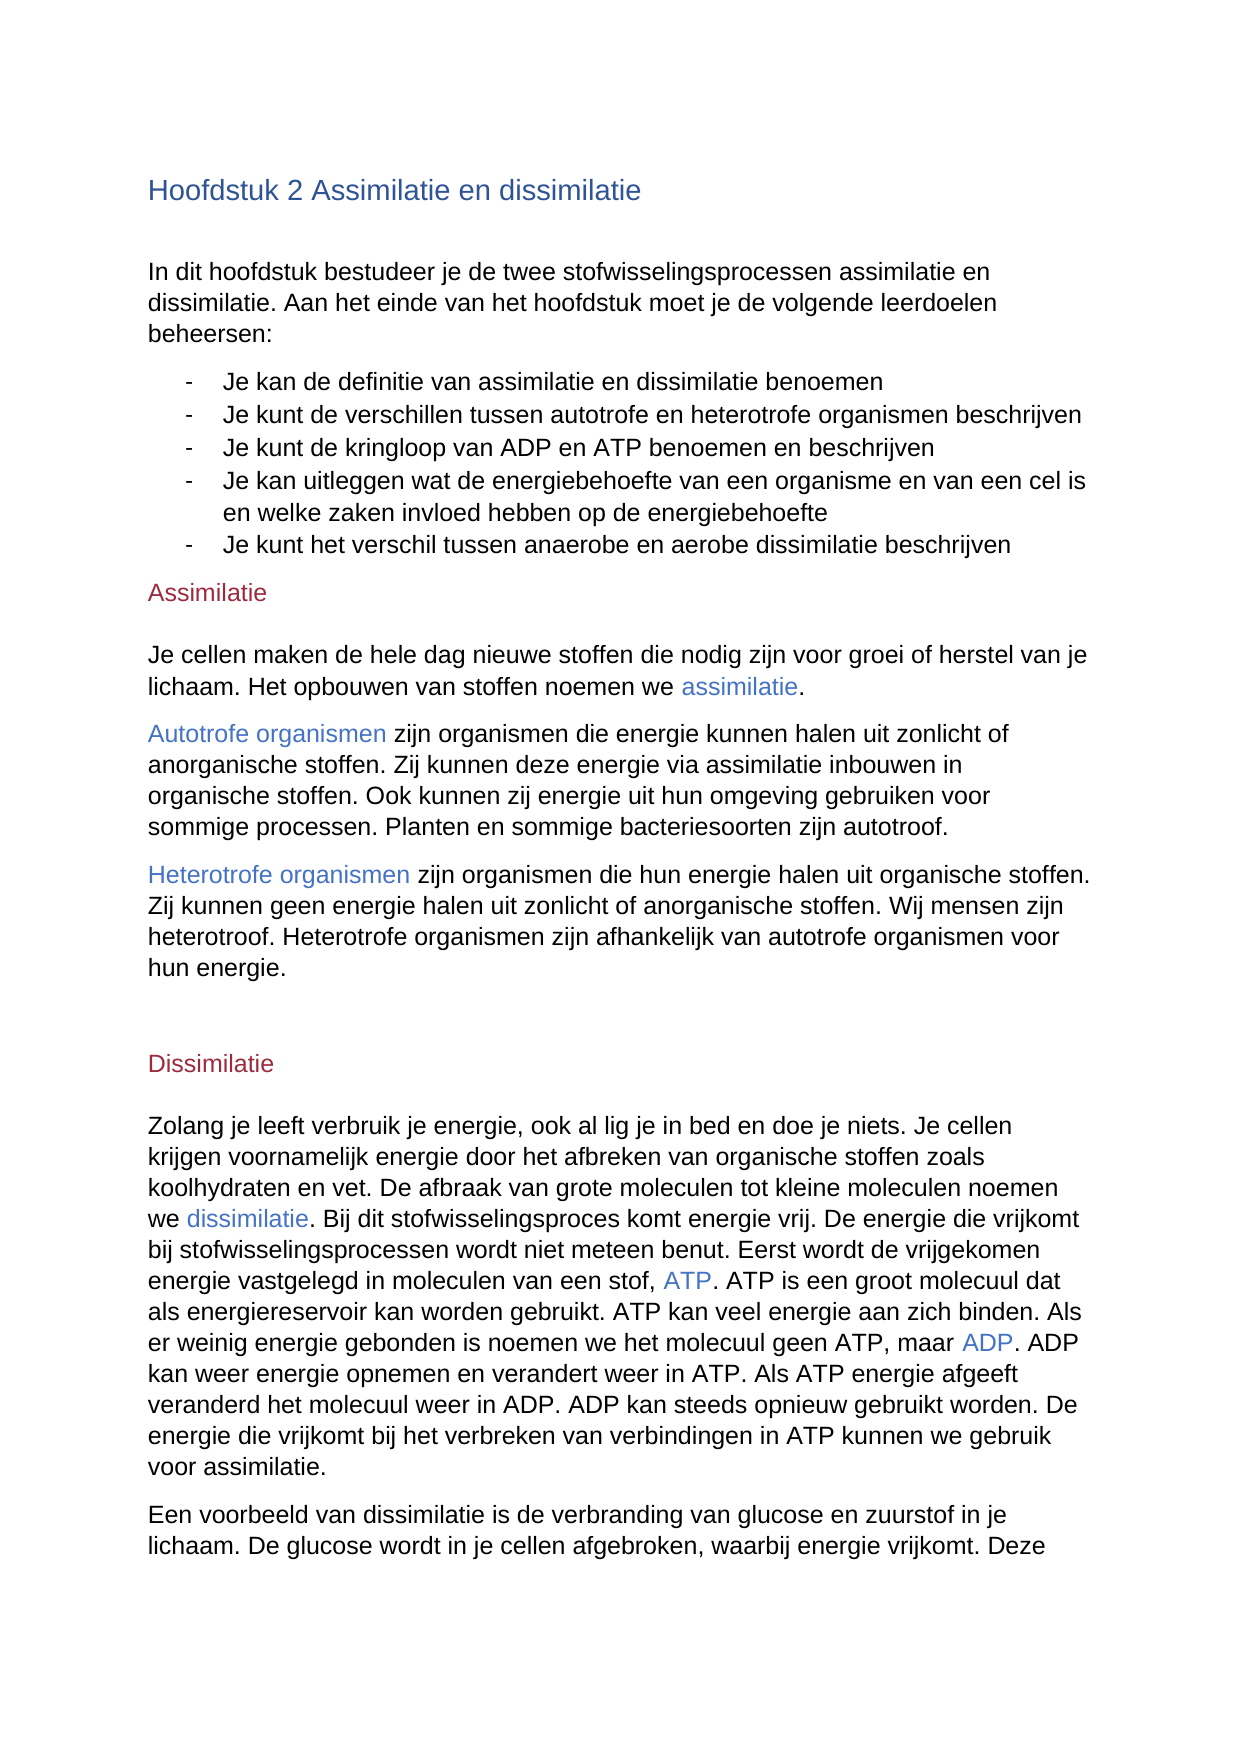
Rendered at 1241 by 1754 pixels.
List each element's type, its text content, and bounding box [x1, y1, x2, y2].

text In dit hoofdstuk bestudeer je de twee stofwisselingsprocessen assimilatie en dissimilatie. Aan het einde van het hoofdstuk moet je de volgende leerdoelen beheersen: [148, 256, 1093, 347]
subtitle Assimilatie [148, 578, 1093, 607]
text Heterotrofe organismen zijn organismen die hun energie halen uit organische stoffen. Zij kunnen geen energie halen uit zonlicht of anorganische stoffen. Wij mensen zijn heterotroof. Heterotrofe organismen zijn afhankelijk van autotrofe organismen voor hun energie. [148, 860, 1093, 982]
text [148, 1500, 1093, 1560]
text Je cellen maken de hele dag nieuwe stoffen die nodig zijn voor groei of herstel van je lichaam. Het opbouwen van stoffen noemen we assimilatie. [148, 609, 1093, 700]
text Zolang je leeft verbruik je energie, ook al lig je in bed en doe je niets. Je cellen krijgen voornamelijk energie door het afbreken van organische stoffen zoals koolhydraten en vet. De afbraak van grote moleculen tot kleine moleculen noemen we dissimilatie. Bij dit stofwisselingsproces komt energie vrij. De energie die vrijkomt bij stofwisselingsprocessen wordt niet meteen benut. Eerst wordt de vrijgekomen energie vastgelegd in moleculen van een stof, ATP. ATP is een groot molecuul dat als energiereservoir kan worden gebruikt. ATP kan veel energie aan zich binden. Als er weinig energie gebonden is noemen we het molecuul geen ATP, maar ADP. ADP kan weer energie opnemen en verandert weer in ATP. Als ATP energie afgeeft veranderd het molecuul weer in ADP. ADP kan steeds opnieuw gebruikt worden. De energie die vrijkomt bij het verbreken van verbindingen in ATP kunnen we gebruik voor assimilatie. [148, 1080, 1093, 1481]
list Je kunt de kringloop van ADP en ATP benoemen en beschrijven [185, 432, 1093, 463]
text Autotrofe organismen zijn organismen die energie kunnen halen uit zonlicht of anorganische stoffen. Zij kunnen deze energie via assimilatie inbouwen in organische stoffen. Ook kunnen zij energie uit hun omgeving gebruiken voor sommige processen. Planten en sommige bacteriesoorten zijn autotroof. [148, 719, 1093, 841]
list Je kan uitleggen wat de energiebehoefte van een organisme en van een cel is en welke zaken invloed hebben op de energiebehoefte [185, 465, 1093, 527]
list Je kunt het verschil tussen anaerobe en aerobe dissimilatie beschrijven [185, 529, 1093, 559]
subtitle Hoofdstuk 2 Assimilatie en dissimilatie [148, 173, 1093, 206]
list Je kan de definitie van assimilatie en dissimilatie benoemen [185, 366, 1093, 397]
list Je kunt de verschillen tussen autotrofe en heterotrofe organismen beschrijven [185, 399, 1093, 430]
subtitle Dissimilatie [148, 1049, 1093, 1077]
